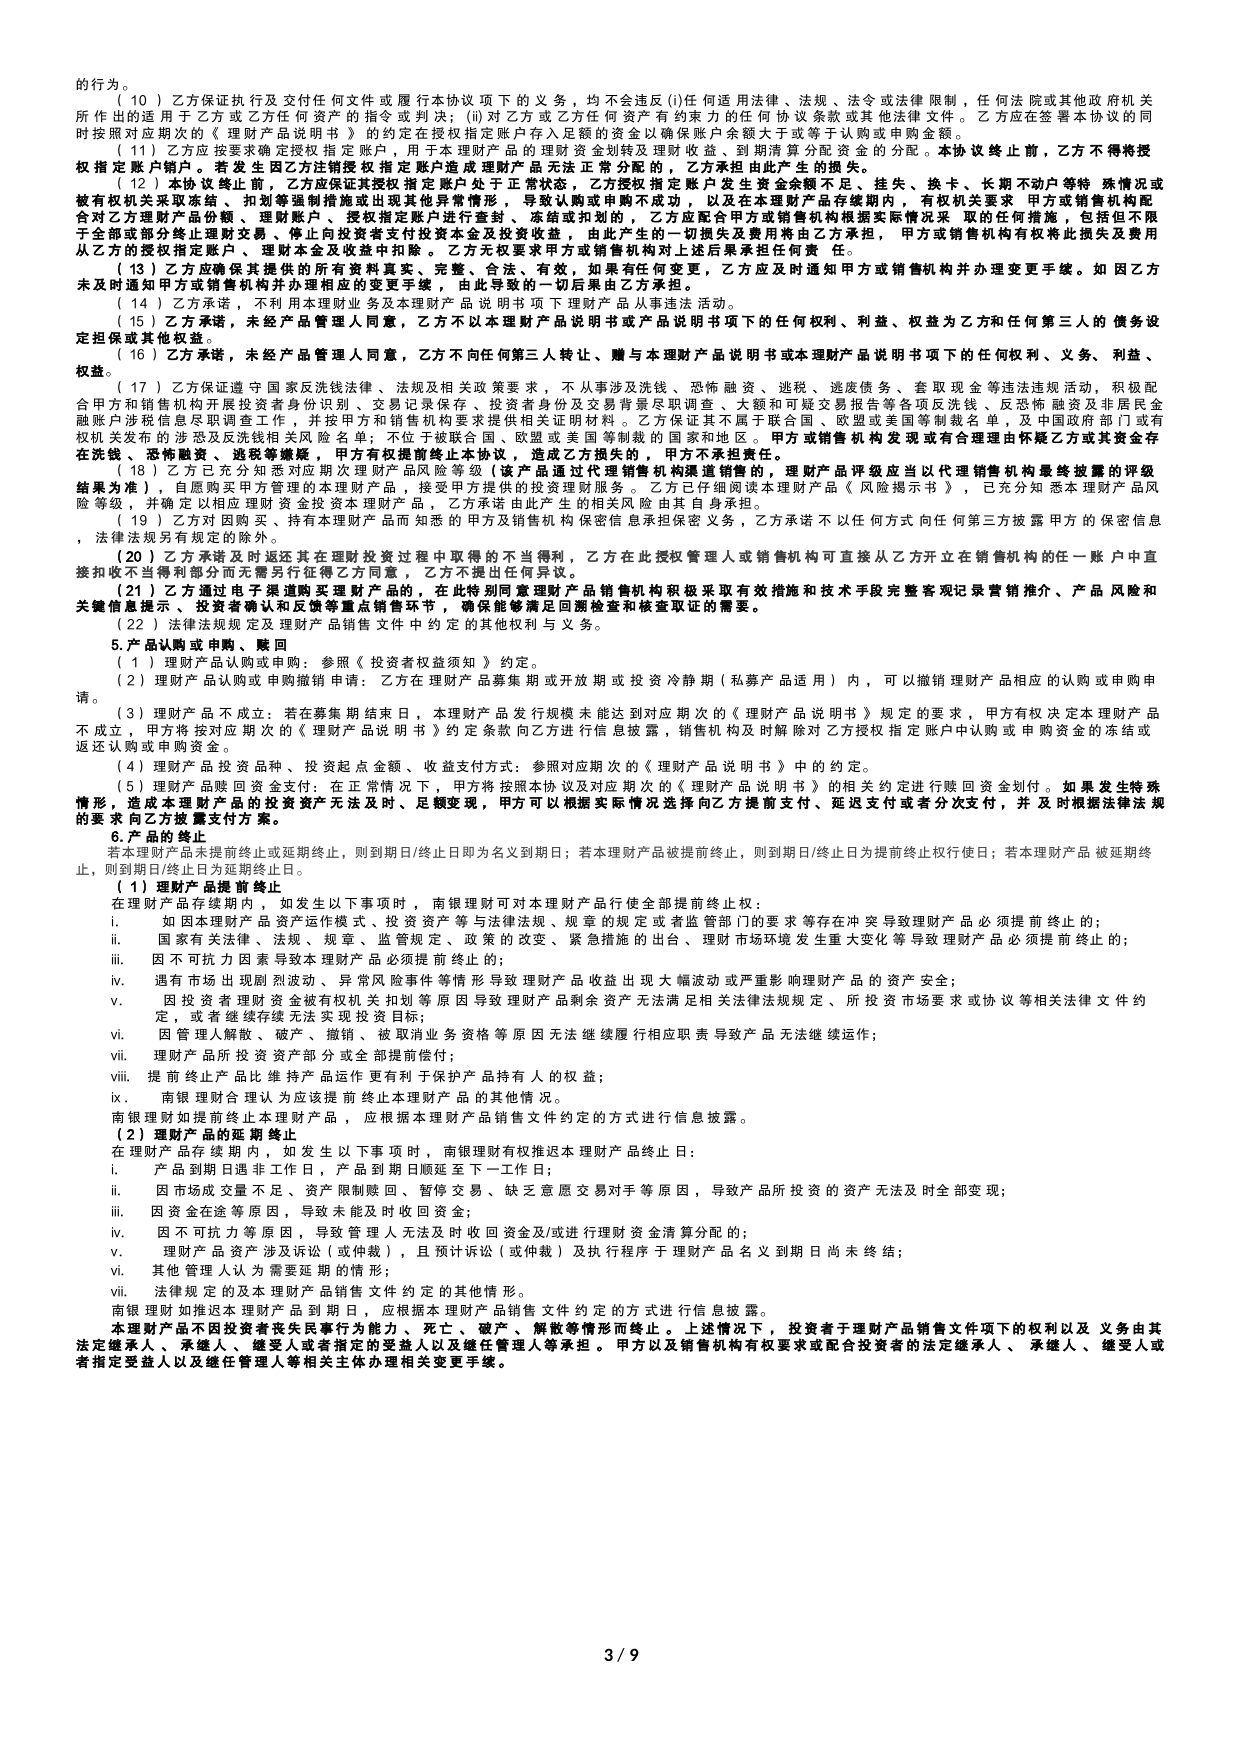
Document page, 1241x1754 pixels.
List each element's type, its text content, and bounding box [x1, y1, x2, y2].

text （ 12 ） 本协 议 终止 前 ， 乙方应保证其授权 指 定 账户 处 于 正 常状态 ， 乙方授权 指 定 账 户 发 生 资 金余额 不 足 、 挂 失 、 换 卡 、 长 期 不动户 等特 殊情况或被有权机关采取冻结 、 扣划等强制措施或出现其他异常情形 ， 导致认购或申购不成功 ， 以及在本理财产品存续期内 ， 有权机关要求 甲方或销售机构配合对乙方理财产品份额 、 理财账户 、 授权指定账户进行查封 、 冻结或扣划的 ， 乙方应配合甲方或销售机构根据实际情况采 取的任何措施 ，包括但不限于全部或部分终止理财交易 、停止向投资者支付投资本金及投资收益 ， 由此产生的一切损失及费用将由乙方承担， 甲方或销售机构有权将此损失及费用从乙方的授权指定账户 、 理财本金及收益中扣除 。 乙方无权要求甲方或销售机构对上述后果承担任何责 任。 [75, 176, 1168, 258]
text （ 1 ） 理财产品认购或申购： 参照《 投资者权益须知 》 约定。 [112, 652, 1172, 673]
text （ 10 ） 乙方保证执 行及 交付任 何文件 或 履 行本协议 项 下 的 义 务 ，均 不会违反 (i)任 何适 用法律 、法规 、法令 或法律 限制 ，任 何法 院或其他政 府机 关所 作 出的适 用 于 乙方 或 乙方任 何 资产 的 指令 或 判 决； (ii) 对 乙方 或 乙方任 何 资产 有 约束 力 的任 何 协 议 条款 或其 他法律 文件 。 乙 方应在签 署本协议的同时按照对应期次的《 理财产品说明书 》 的约定在授权指定账户存入足额的资金以确保账户余额大于或等于认购或申购金额。 [75, 93, 1163, 141]
text （2） 理财产 品的延 期 终止 [112, 1127, 278, 1142]
text v. 理财产 品 资产 涉及诉讼（或仲裁） ， 且 预计诉讼（或仲裁） 及执 行程序 于 理财产 品 名 义 到期 日 尚 未 终 结； [111, 1245, 1172, 1260]
text 在理财产品存续期内 ， 如发生以下事项时 ， 南银理财可对本理财产品行使全部提前终止权： [111, 897, 1172, 912]
text （3） 理财产 品 不 成立： 若在募集 期 结束 日 ， 本理财产 品 发 行规模 未 能达 到对应 期 次 的《 理财产 品 说 明书 》 规 定 的要 求 ， 甲方有权 决 定本 理财产 品不 成立 ， 甲方将 按对应 期 次 的《 理财产 品说 明 书 》约 定 条款 向乙方进 行信 息披 露 ，销售机 构及 时解 除对 乙方授权 指 定 账户中认购 或 申 购资金的冻结或返还认购或申购资金。 [75, 707, 1163, 755]
text 6. 产 品的 终止 [111, 829, 1172, 844]
text （20 ） 乙 方 承诺 及 时 返还 其 在 理财 投 资 过 程 中 取 得 的 不 当 得利 ， 乙 方 在 此 授权 管 理 人 或 销 售机 构 可 直 接 从 乙 方开 立 在 销 售机 构 的任 一 账 户中直接扣收不当得利部分而无需另行征得乙方同意 ， 乙方不提出任何异议。 [76, 549, 1166, 580]
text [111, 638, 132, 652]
text （ 13 ） 乙 方 应确 保 其 提 供 的 所 有 资 料 真 实 、 完 整 、 合 法 、 有 效 ， 如 果 有任 何 变 更 ， 乙 方 应 及 时 通 知 甲 方 或 销 售机 构 并 办 理 变 更 手 续 。 如 因乙方未及时通知甲方或销售机构并办理相应的变更手续 ， 由此导致的一切后果由乙方承担。 [77, 262, 1166, 292]
text （ 17 ） 乙方保证遵 守 国 家反洗钱法律 、 法规及相 关政 策要 求 ， 不 从事涉及洗钱 、 恐怖 融 资 、 逃税 、 逃废债 务 、 套 取 现 金 等违法违规 活动， 积极配合甲方和销售机构开展投资者身份识别 、交易记录保存 、投资者身份及交易背景尽职调查 、大额和可疑交易报告等各项反洗钱 、反恐怖 融资及非居民金融账户涉税信息尽职调查工作 ，并按甲方和销售机构要求提供相关证明材料 。乙方保证其不属于联合国 、欧盟或美国等制裁名 单 ，及 中国政府 部 门 或有权机 关发布 的 涉 恐及反洗钱相 关风 险 名 单； 不位 于被联合 国 、欧盟 或 美 国 等制裁 的 国 家和地 区 。 甲方 或销售 机 构 发 现 或有合理理由怀疑乙方或其资金存在洗钱 、 恐怖融资 、 逃税等嫌疑 ， 甲方有权提前终止本协议 ， 造成乙方损失的 ， 甲方不承担责任。 [76, 381, 1167, 462]
text （ 15 ） 乙 方 承诺 ， 未 经 产 品 管 理 人 同 意 ， 乙 方 不 以 本 理 财 产 品 说 明 书 或 产 品 说 明 书 项 下 的 任 何 权利 、 利 益 、 权 益 为 乙 方和 任 何 第 三 人 的 债务设定担保或其他权益。 [76, 314, 1166, 346]
text （ 1） 理财产 品提 前 终止 [263, 880, 1172, 894]
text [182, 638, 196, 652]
text 在 理财产 品存 续 期 内 ， 如 发 生 以 下事 项 时 ， 南银理财有权推迟本 理财产 品终止 日： [111, 1144, 1172, 1159]
text 的行为。 [75, 78, 1172, 93]
text （ 16 ） 乙方 承诺 ， 未 经 产 品 管 理 人 同 意 ， 乙方 不 向任 何第三 人 转 让 、 赠 与 本 理财 产 品 说 明 书 或本 理财产 品 说 明 书 项 下 的 任 何权 利 、 义 务、 利益 、 权益。 [76, 347, 1172, 379]
text ix . 南银 理财合 理认 为应该提 前 终止本理财产 品 的其他情 况。 [111, 1087, 1172, 1107]
text 南银 理财 如推迟本 理财产 品 到 期 日 ， 应根据本 理财产 品销售 文件 约 定 的方 式进 行信 息披 露。 [111, 1304, 1172, 1318]
text 若本理财产品未提前终止或延期终止，则到期日/终止日即为名义到期日；若本理财产品被提前终止，则到期日/终止日为提前终止权行使日；若本理财产品 被延期终止，则到期日/终止日为延期终止日。 [76, 845, 1165, 877]
text v. 因 投 资 者 理财 资 金被有权机 关 扣划 等 原 因 导致 理财产 品剩余 资产 无法满 足相 关法律法规规 定 、 所 投 资 市场要 求 或协 议 等相关法律 文 件 约 定 ， 或 者 继 续存续 无法 实 现 投 资 目标； [111, 993, 1163, 1024]
text （22 ） 法律法规规 定及 理财产 品销售 文件 中 约 定 的其他权利 与 义 务。 [112, 614, 1172, 635]
text vi. 因 管 理人解散 、 破产 、 撤销 、 被 取消业 务 资格 等 原 因 无法 继 续履 行相应职 责 导致产 品 无法继 续运作； [111, 1025, 1172, 1045]
text （ 19 ） 乙方对 因购 买 、持有本理财产 品而 知悉 的 甲方及销售机 构 保密信 息承担保密 义务 ，乙方承诺 不 以任 何方式 向任 何第三方披 露 甲方 的 保密信息 ， 法律法规另有规定的除外。 [76, 513, 1163, 545]
text iv. 因 不 可抗 力 等 原 因 ， 导致 管 理 人 无法及 时 收 回 资金及/或进 行理财 资 金清 算分配 的； [111, 1222, 1172, 1242]
text i. 如 因本理财产 品 资产运作模 式 、投 资 资产 等 与法律法规 、规 章 的规 定 或 者监 管部 门的要 求 等存在冲 突 导致理财产 品 必 须提 前 终止 的； [111, 912, 1172, 932]
text ii. 国 家有 关法律 、 法规 、 规 章 、 监 管规 定 、 政 策 的 改变 、 紧 急措施 的 出台 、 理财 市场环境 发 生重 大变化 等 导致 理财产 品 必 须提 前 终止 的； [111, 932, 1163, 948]
text iii. 因 资 金在途 等 原 因 ， 导致 未 能及 时 收 回 资 金； [111, 1201, 1172, 1221]
text （2） 理财产 品认购或 申购撤销 申请： 乙方在 理财产 品募集 期 或开放 期 或 投 资 冷静 期（私募产 品适 用） 内 ， 可 以撤销 理财产 品相应 的认购 或申购申请。 [76, 673, 1163, 705]
text 本理财产品不因投资者丧失民事行为能力 、 死亡 、 破产 、 解散等情形而终止 。 上述情况下 ， 投资者于理财产品销售文件项下的权利以及 义务由其法定继承人 、 承继人 、 继受人或者指定的受益人以及继任管理人等承担 。 甲方以及销售机构有权要求或配合投资者的法定继承人 、 承继人 、 继受人或者指定受益人以及继任管理人等相关主体办理相关变更手续。 [76, 1321, 1167, 1369]
text （21 ） 乙 方 通过 电 子 渠 道购 买 理 财 产 品的 ， 在 此特 别同 意 理财 产 品 销 售机 构 积 极 采 取 有 效 措施 和 技 术 手段 完 整 客 观记 录 营 销 推介 、 产 品 风险和关键信息提示 、 投资者确认和反馈等重点销售环节 ， 确保能够满足回溯检查和核查取证的需要。 [76, 583, 1167, 614]
text viii. 提 前 终止产 品比 维 持产 品运作 更有利 于保护产 品持有 人 的权 益； [111, 1066, 1172, 1087]
text vii. 理财产 品所 投 资 资产部 分 或全 部提前偿付； [111, 1046, 1172, 1066]
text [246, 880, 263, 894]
text i. 产 品 到期 日遇 非 工作 日 ， 产 品 到 期 日顺延 至 下 一工作 日； [111, 1159, 1172, 1180]
text iv. 遇有 市场 出 现剧 烈波动 、 异 常风 险事件 等情 形 导致 理财产 品 收益 出 现 大 幅波动 或严重影 响理财产 品 的 资产 安全； [111, 970, 1172, 990]
text ii. 因 市场成 交量 不 足 、 资产 限制赎 回 、 暂停 交 易 、 缺 乏 意 愿 交 易对手 等 原 因 ， 导致产 品所 投 资 的 资产 无法及 时全 部变 现； [111, 1180, 1172, 1201]
text iii. 因 不 可抗 力 因 素 导致本 理财产 品 必须提 前 终止 的； [111, 949, 1172, 969]
text 南银理财如提前终止本理财产品 ， 应根据本理财产品销售文件约定的方式进行信息披露。 [111, 1110, 1172, 1125]
text （ 14 ） 乙方承诺 ， 不利 用本理财业 务及本理财产 品 说 明书 项 下 理财产 品 从事违法 活动。 [112, 293, 1172, 313]
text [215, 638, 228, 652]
text （4） 理财产 品 投 资 品种 、 投 资起 点 金额 、 收 益支付方式： 参照对应期 次 的《 理财产 品 说 明 书 》 中 的 约 定。 [112, 756, 1172, 777]
text （2） 理财产 品的延 期 终止 [277, 1127, 1172, 1142]
text （5） 理财产 品赎 回 资 金支付： 在 正 常情 况 下 ， 甲方将 按照本协 议及对应 期 次 的《 理财产 品 说 明 书 》 的相 关 约 定进 行赎 回 资 金划付 。 如 果 发 生特 殊 情 形 ， 造 成 本 理 财 产 品 的 投 资 资产 无 法 及 时 、 足 额变 现 ， 甲方 可 以 根据 实 际 情 况 选 择 向乙 方 提 前 支 付 、 延 迟 支 付 或 者 分 次支 付 ， 并 及 时根据法律法 规 的要 求 向乙方披 露支付方 案。 [75, 779, 1167, 826]
text （ 18 ） 乙 方 已 充 分 知 悉 对应 期 次 理 财产 品风 险 等 级 （该 产 品 通 过 代 理 销售 机 构渠 道 销售 的 ， 理 财产 品 评 级 应 当 以 代 理 销售 机 构 最 终 披 露 的评级结果为准） ， 自愿购买甲方管理的本理财产品 ，接受甲方提供的投资理财服务 。 乙方已仔细阅读本理财产品《 风险揭示书 》 ， 已充分知 悉本 理财产 品风 险 等级 ， 并确 定 以相应 理财 资 金投 资本 理财产 品 ， 乙方承诺 由此产 生 的相关风 险 由其 自 身承担。 [76, 463, 1165, 512]
text vi. 其他 管理 人认 为 需要延 期 的情 形； [111, 1260, 1172, 1280]
text 5. 产 品认购 或 申购 、 赎 回 [267, 638, 1172, 652]
text （ 11） 乙方应 按要求确 定授权 指 定 账户 ，用 于本 理财产 品 的 理财 资 金划转及 理财 收 益 、到 期清 算 分配 资 金 的 分配 。本协 议 终 止 前 ，乙方 不 得将授权 指 定 账 户销户 。 若 发 生 因乙方注销授 权 指 定 账户造 成 理财产 品 无法 正 常 分配 的 ， 乙方承担 由此产 生 的损 失。 [76, 143, 1164, 175]
text vii. 法律规 定 的及本 理财产 品销售 文件 约 定 的其他情 形。 [111, 1281, 1172, 1301]
